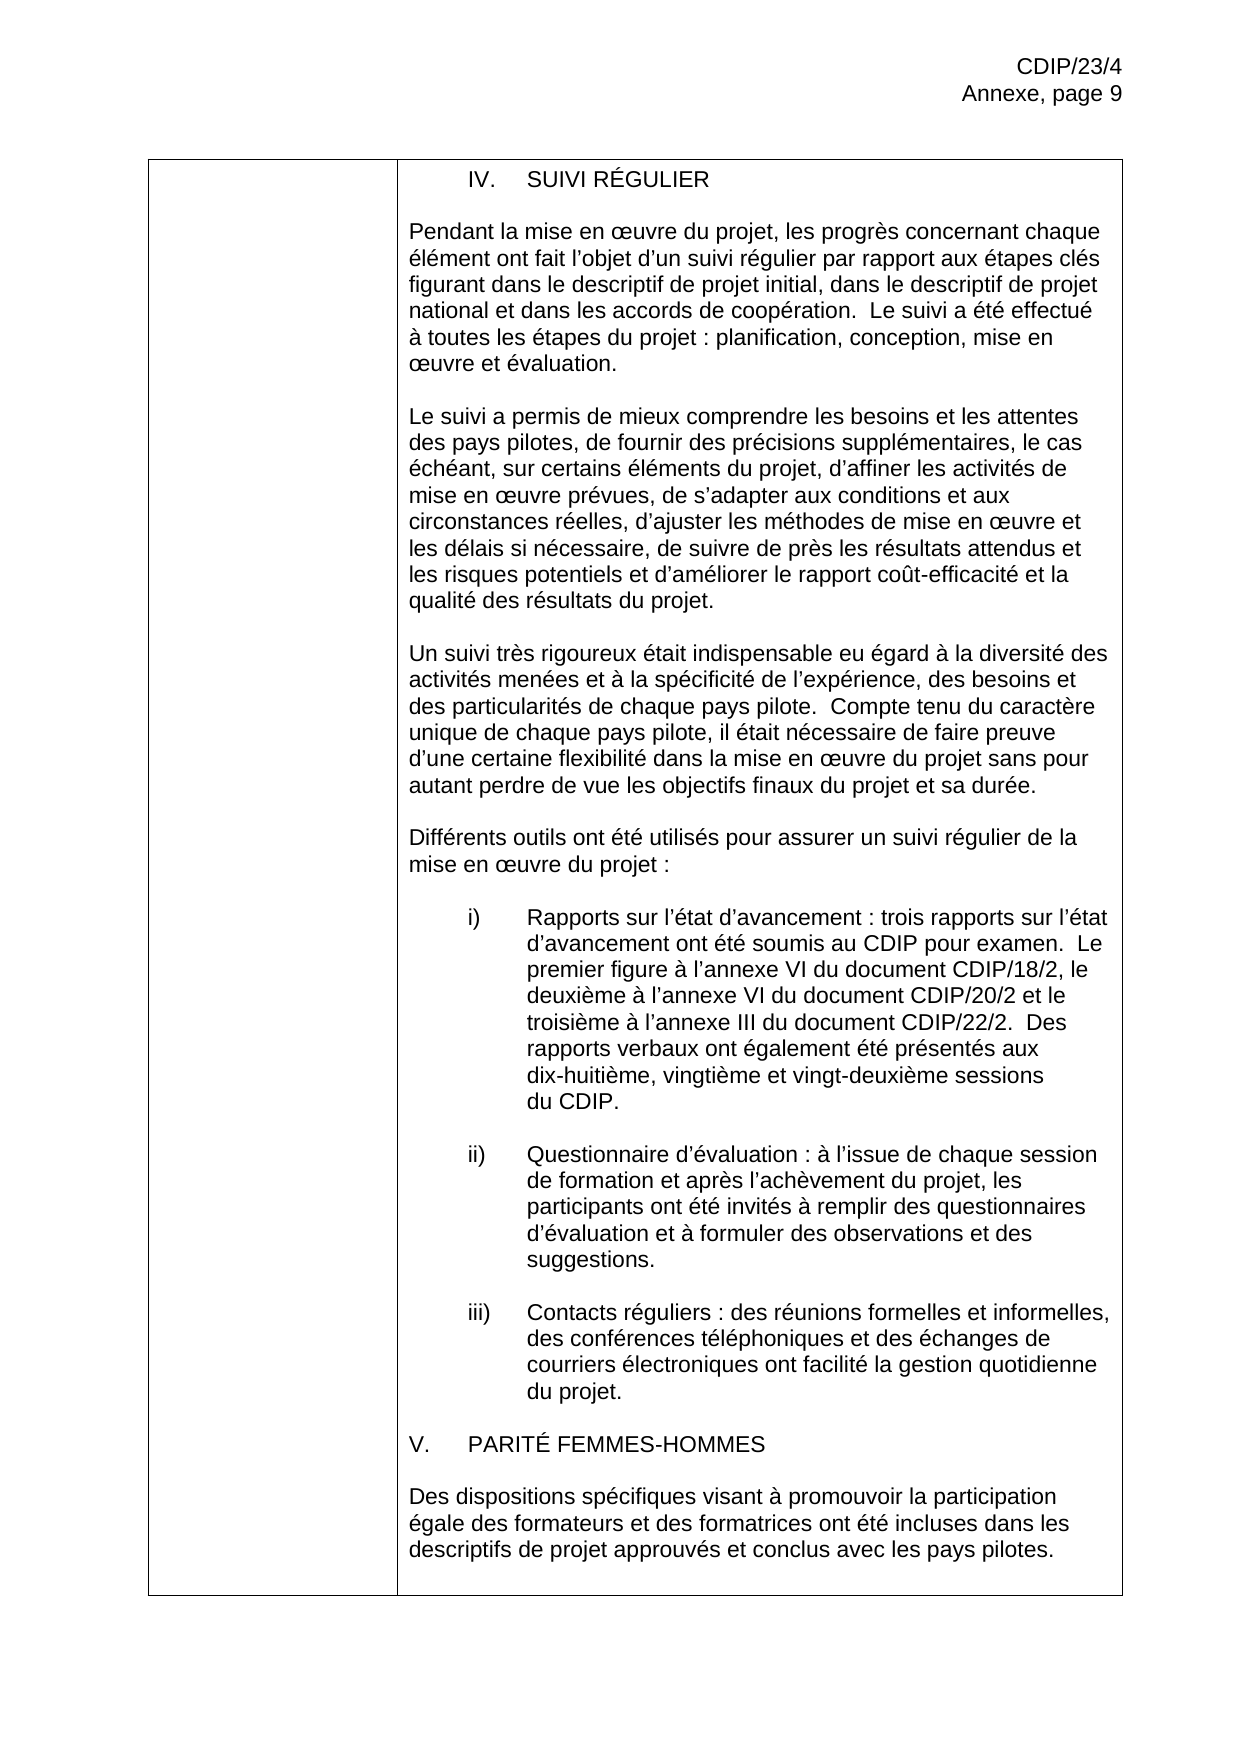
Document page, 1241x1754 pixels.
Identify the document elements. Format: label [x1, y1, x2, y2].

table_cell [398, 160, 1122, 1594]
table_cell [149, 160, 397, 1594]
